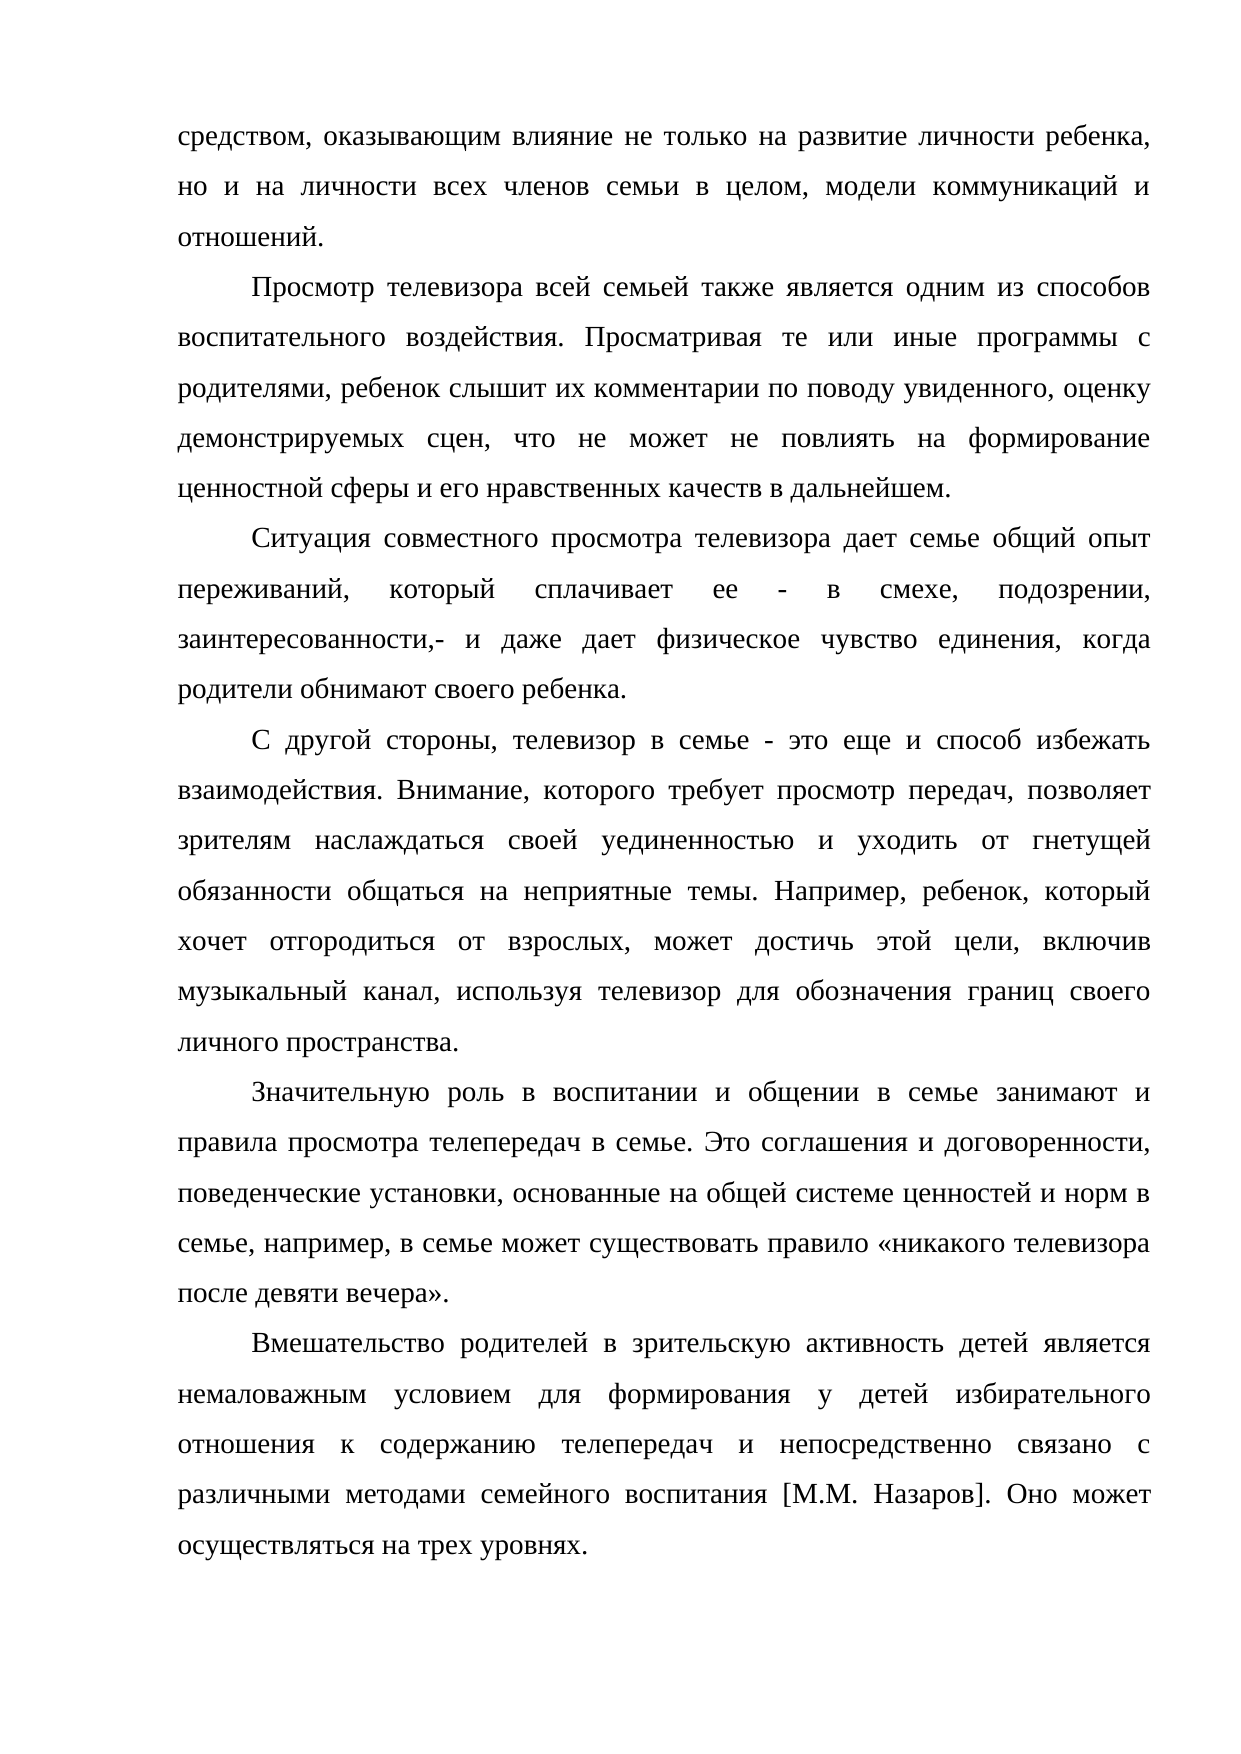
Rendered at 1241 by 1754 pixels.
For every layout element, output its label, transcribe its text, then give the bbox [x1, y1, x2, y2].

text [177, 118, 1152, 252]
text С другой стороны, телевизор в семье - это еще и способ избежать взаимодействия. Внимание, которого требует просмотр передач, позволяет зрителям наслаждаться своей уединенностью и уходить от гнетущей обязанности общаться на неприятные темы. Например, ребенок, который хочет отгородиться от взрослых, может достичь этой цели, включив музыкальный канал, используя телевизор для обозначения границ своего личного пространства. [177, 722, 1152, 1057]
text Просмотр телевизора всей семьей также является одним из способов воспитательного воздействия. Просматривая те или иные программы с родителями, ребенок слышит их комментарии по поводу увиденного, оценку демонстрируемых сцен, что не может не повлиять на формирование ценностной сферы и его нравственных качеств в дальнейшем. [177, 269, 1152, 504]
text Значительную роль в воспитании и общении в семье занимают и правила просмотра телепередач в семье. Это соглашения и договоренности, поведенческие установки, основанные на общей системе ценностей и норм в семье, например, в семье может существовать правило «никакого телевизора после девяти вечера». [177, 1074, 1152, 1309]
text Ситуация совместного просмотра телевизора дает семье общий опыт переживаний, который сплачивает ее - в смехе, подозрении, заинтересованности,- и даже дает физическое чувство единения, когда родители обнимают своего ребенка. [177, 521, 1152, 705]
text Вмешательство родителей в зрительскую активность детей является немаловажным условием для формирования у детей избирательного отношения к содержанию телепередач и непосредственно связано с различными методами семейного воспитания [М.М. Назаров]. Оно может осуществляться на трех уровнях. [177, 1326, 1152, 1560]
